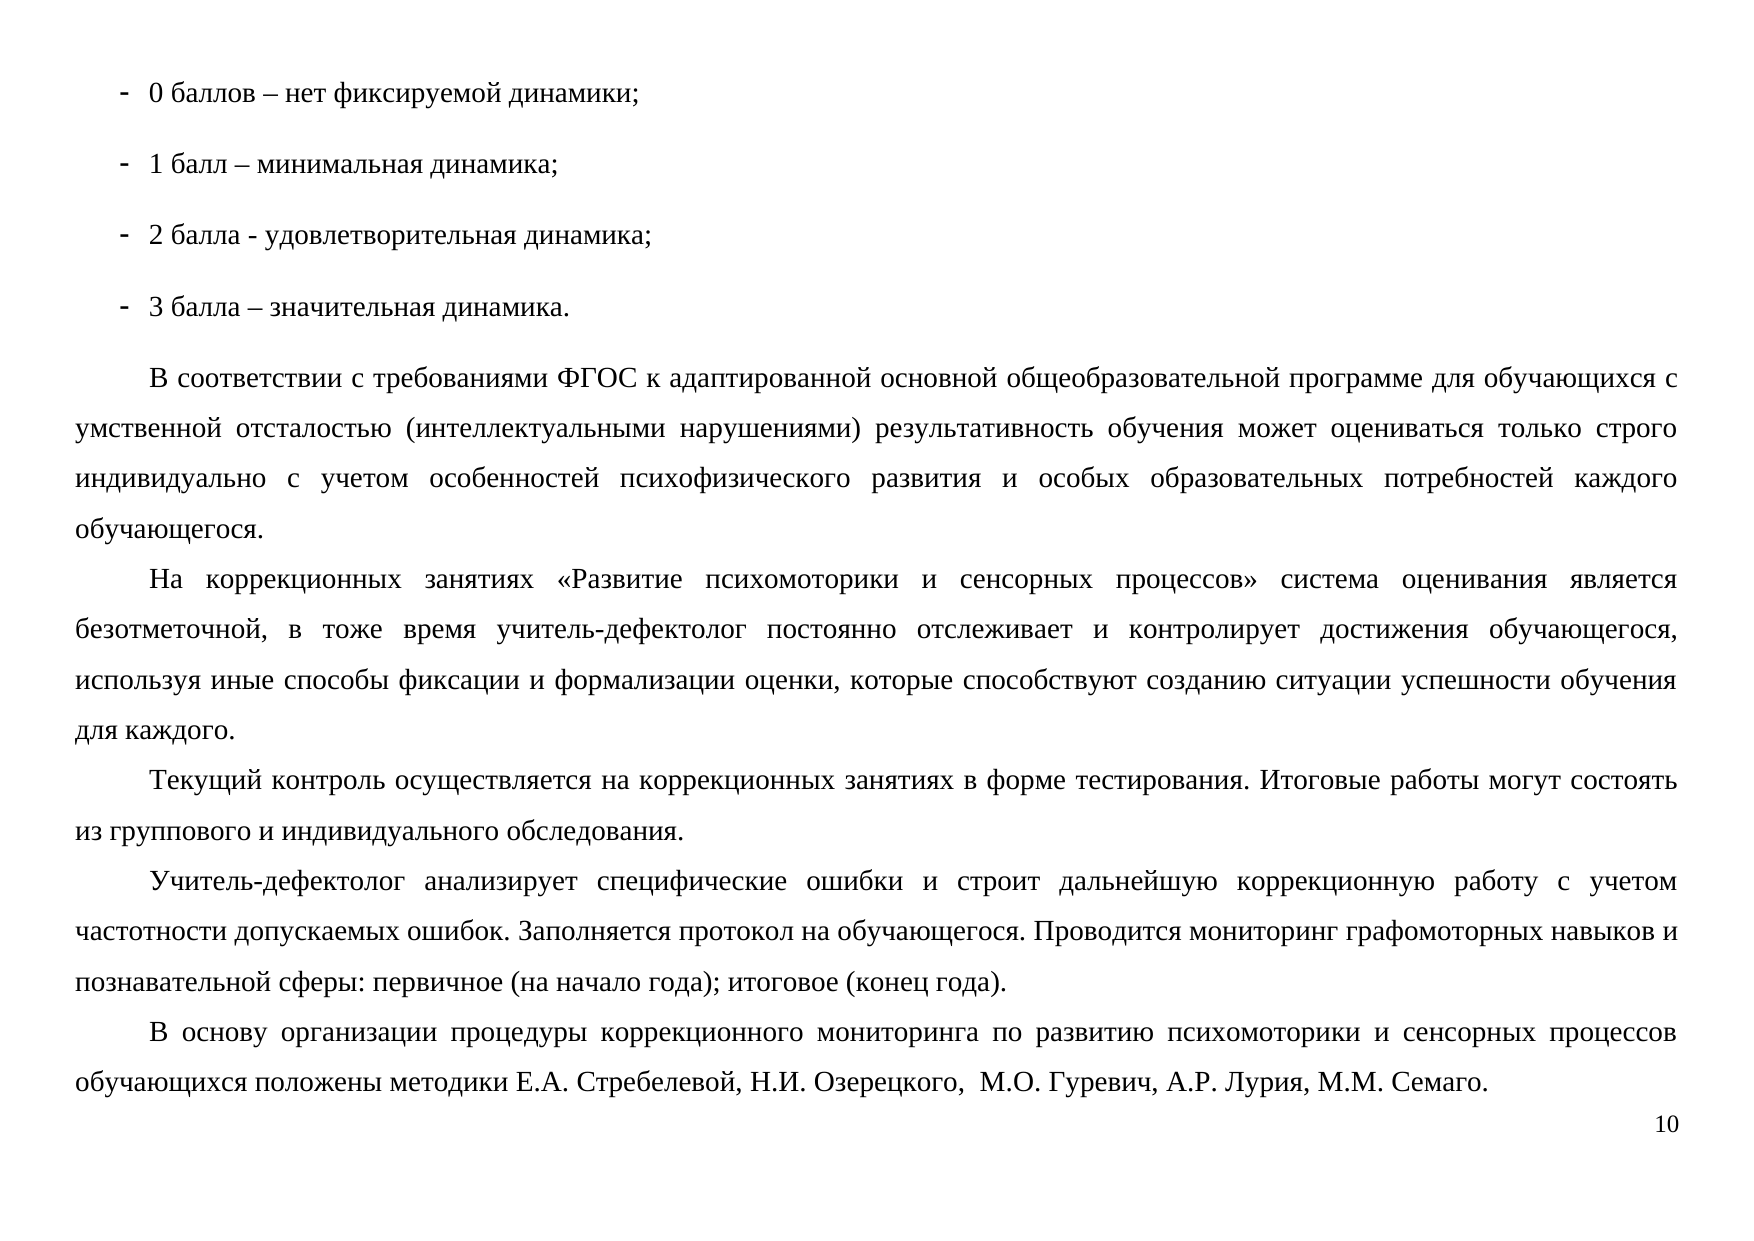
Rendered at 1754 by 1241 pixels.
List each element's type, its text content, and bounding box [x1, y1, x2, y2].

text Текущий контроль осуществляется на коррекционных занятиях в форме тестирования. Итоговые работы могут состоять из группового и индивидуального обследования. [75, 762, 1679, 846]
text В основу организации процедуры коррекционного мониторинга по развитию психомоторики и сенсорных процессов обучающихся положены методики Е.А. Стребелевой, Н.И. Озерецкого, М.О. Гуревич, А.Р. Лурия, М.М. Семаго. [75, 1014, 1679, 1098]
text На коррекционных занятиях «Развитие психомоторики и сенсорных процессов» система оценивания является безотметочной, в тоже время учитель-дефектолог постоянно отслеживает и контролирует достижения обучающегося, используя иные способы фиксации и формализации оценки, которые способствуют созданию ситуации успешности обучения для каждого. [75, 561, 1679, 746]
list 0 баллов – нет фиксируемой динамики; [75, 75, 1679, 109]
text Учитель-дефектолог анализирует специфические ошибки и строит дальнейшую коррекционную работу с учетом частотности допускаемых ошибок. Заполняется протокол на обучающегося. Проводится мониторинг графомоторных навыков и познавательной сферы: первичное (на начало года); итоговое (конец года). [75, 863, 1679, 997]
list 1 балл – минимальная динамика; [75, 146, 1679, 180]
list 3 балла – значительная динамика. [75, 289, 1679, 322]
text В соответствии с требованиями ФГОС к адаптированной основной общеобразовательной программе для обучающихся с умственной отсталостью (интеллектуальными нарушениями) результативность обучения может оцениваться только строго индивидуально с учетом особенностей психофизического развития и особых образовательных потребностей каждого обучающегося. [75, 360, 1679, 544]
list 2 балла - удовлетворительная динамика; [75, 217, 1679, 251]
